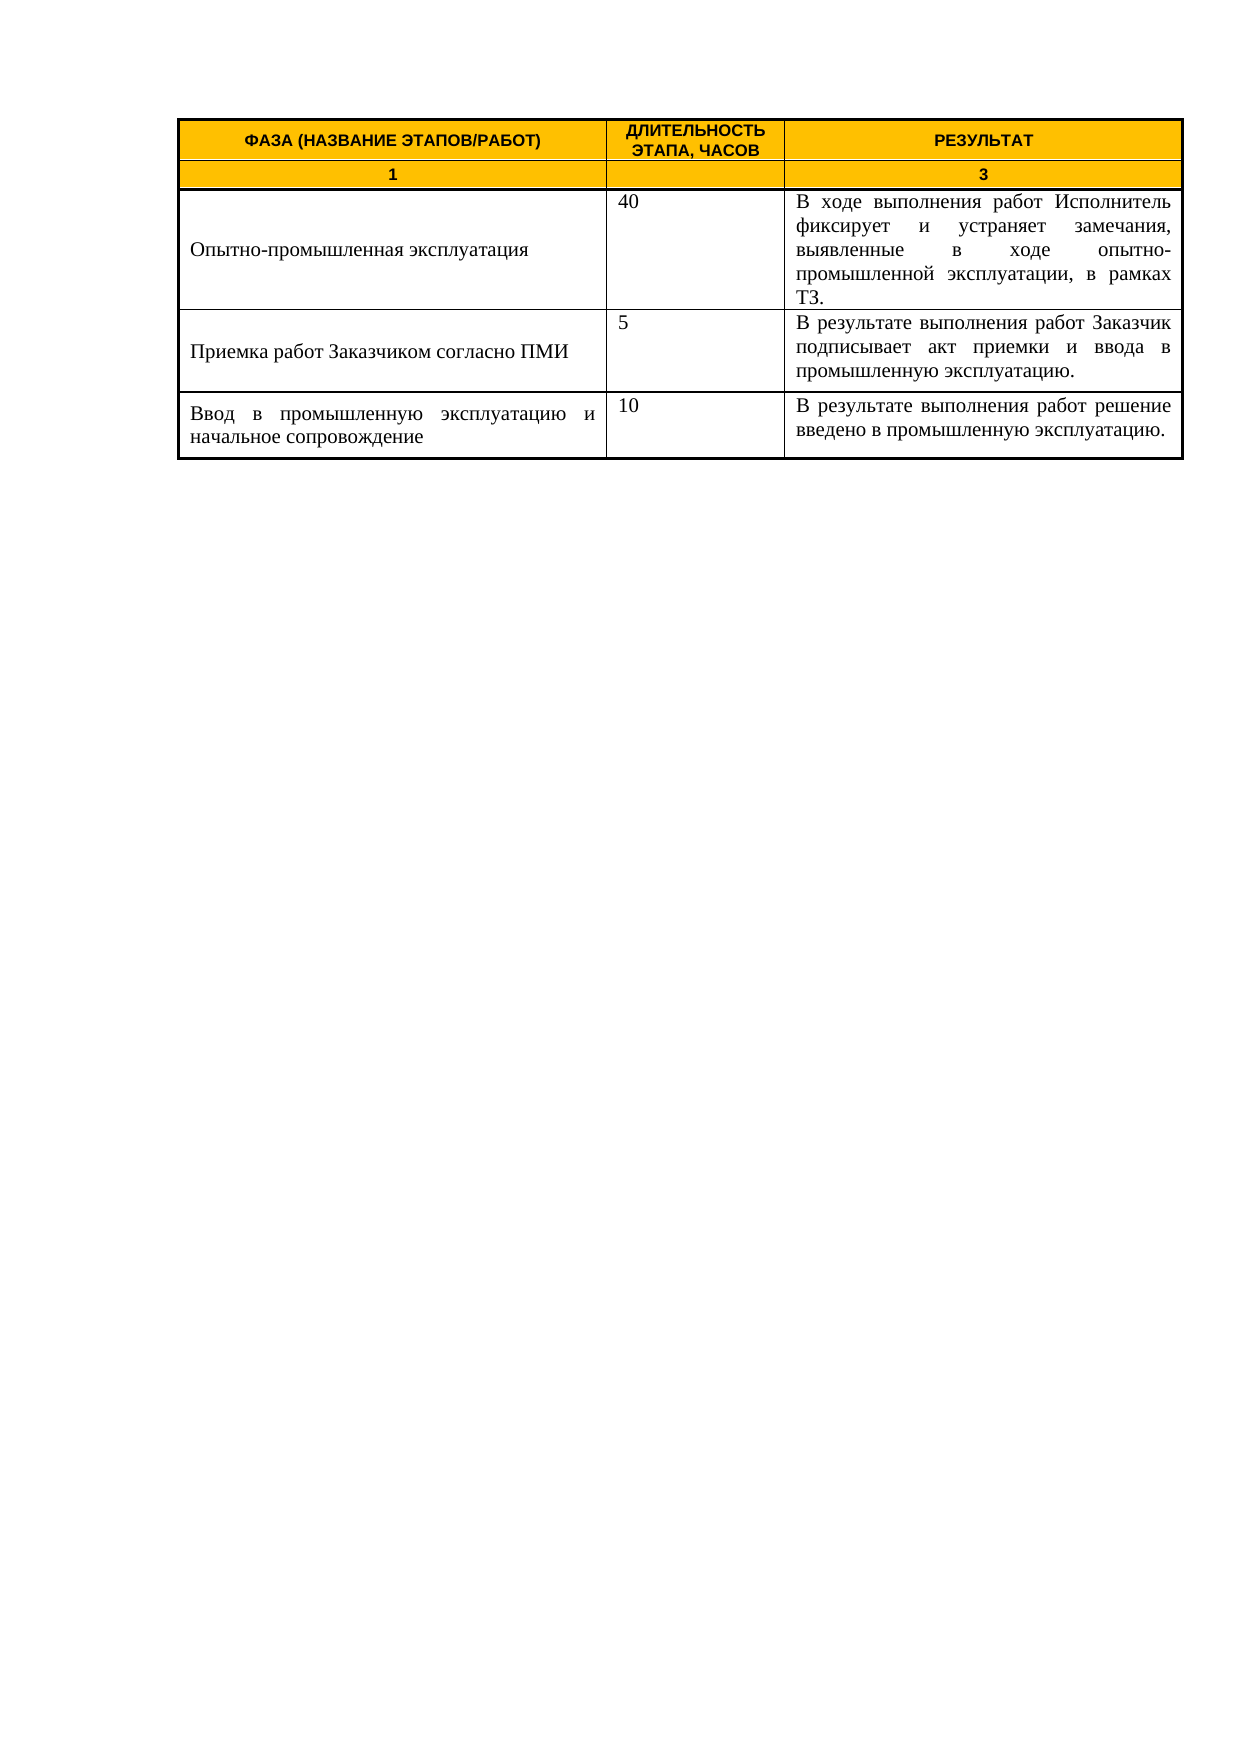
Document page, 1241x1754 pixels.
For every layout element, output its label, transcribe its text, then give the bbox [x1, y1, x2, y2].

table_cell Ввод в промышленную эксплуатацию и начальное сопровождение [180, 393, 606, 457]
table_cell 3 [785, 161, 1181, 187]
table_cell 1 [180, 161, 606, 187]
table_cell Приемка работ Заказчиком согласно ПМИ [180, 310, 606, 391]
table_cell 5 [607, 310, 784, 391]
table_cell 40 [607, 191, 784, 309]
table_header Результат [785, 121, 1181, 159]
table_cell В результате выполнения работ решение введено в промышленную эксплуатацию. [785, 393, 1181, 457]
table_cell [607, 161, 784, 187]
table_cell 10 [607, 393, 784, 457]
table_header Длительность эТапа, часов [607, 121, 784, 159]
table_cell Опытно-промышленная эксплуатация [180, 191, 606, 309]
table_cell В результате выполнения работ Заказчик подписывает акт приемки и ввода в промышленную эксплуатацию. [785, 310, 1181, 391]
table_cell В ходе выполнения работ Исполнитель фиксирует и устраняет замечания, выявленные в ходе опытно-промышленной эксплуатации, в рамках ТЗ. [785, 191, 1181, 309]
table_header Фаза (Название этапов/Работ) [180, 121, 606, 159]
